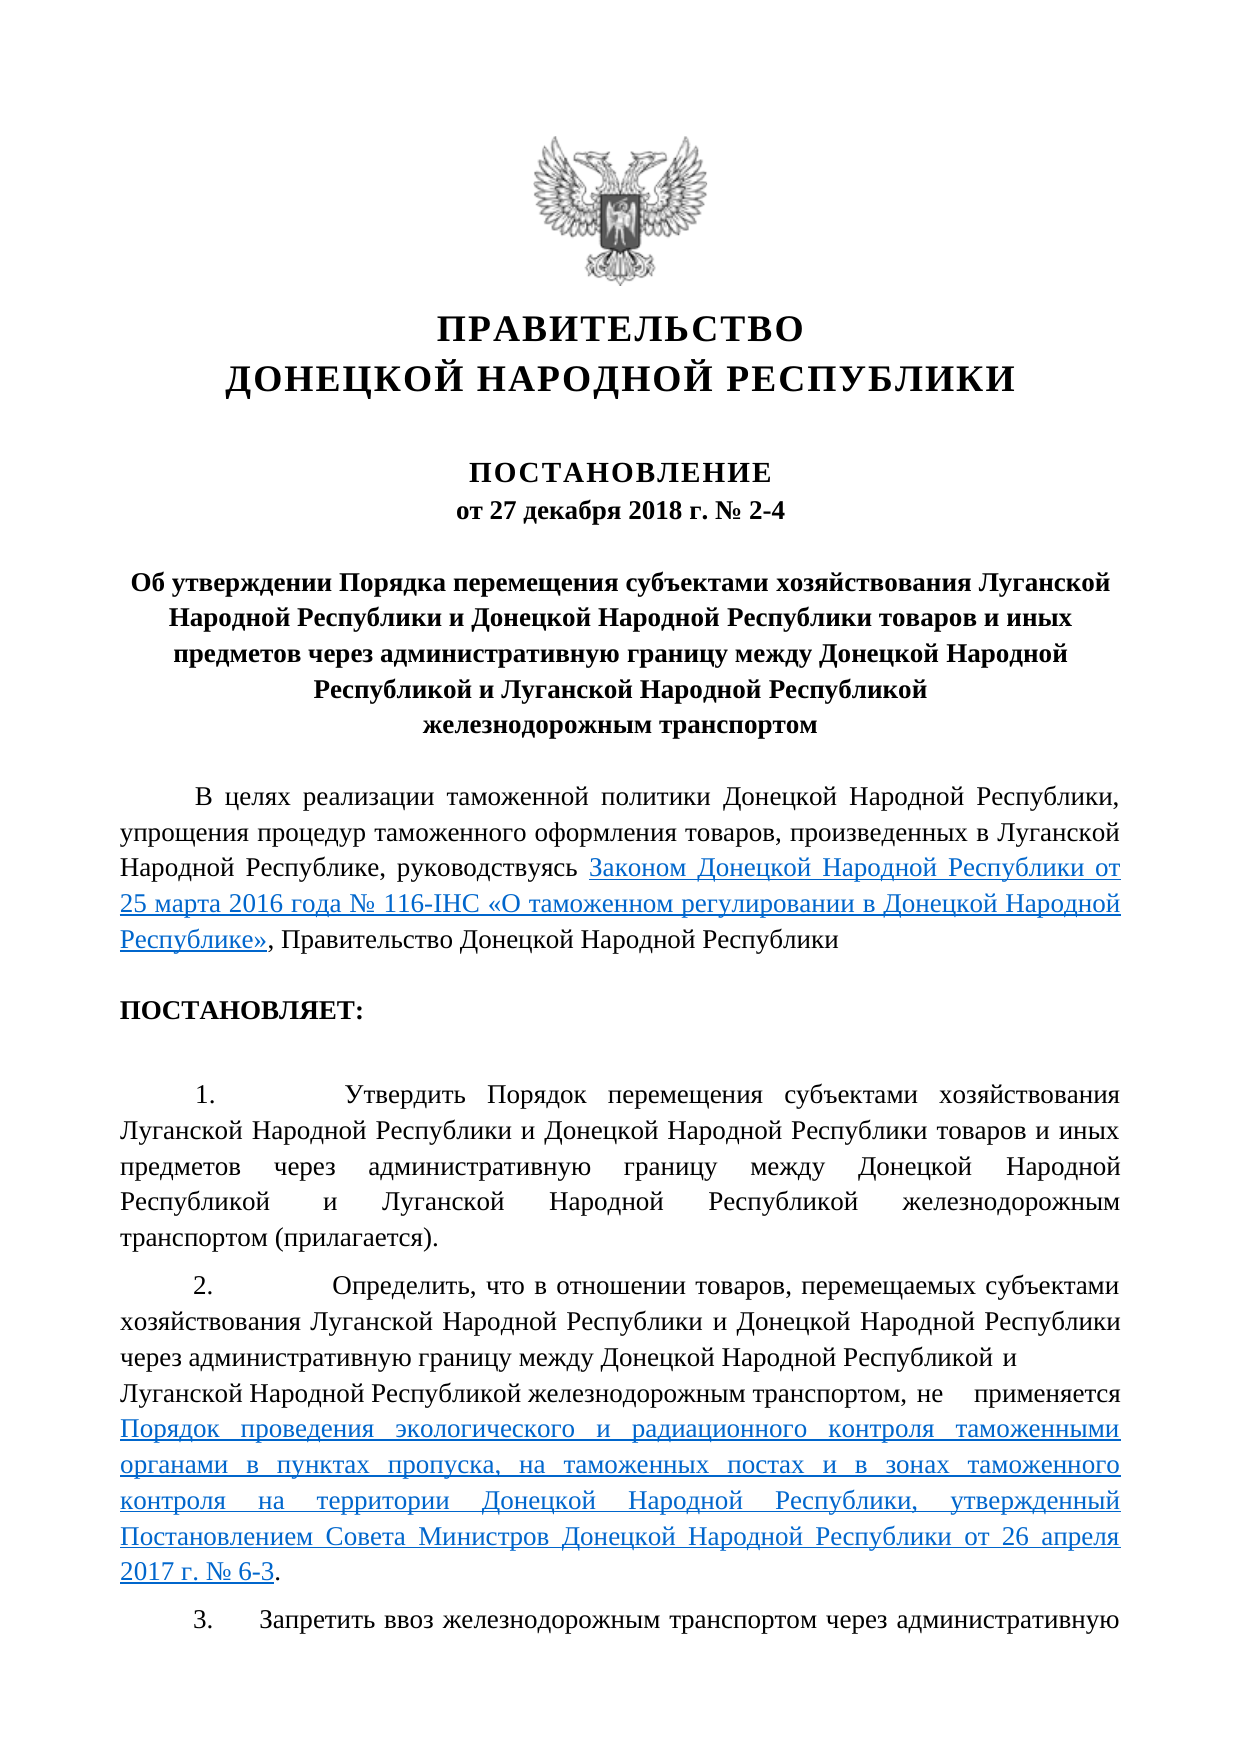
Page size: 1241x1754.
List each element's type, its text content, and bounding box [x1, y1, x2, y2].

list Определить, что в отношении товаров, перемещаемых субъектами хозяйствования Луганской Народной Республики и Донецкой Народной Республики через административную границу между Донецкой Народной Республикой и Луганской Народной Республикой железнодорожным транспортом, не применяется Порядок проведения экологического и радиационного контроля таможенными органами в пунктах пропуска, на таможенных постах и в зонах таможенного контроля на территории Донецкой Народной Республики, утвержденный Постановлением Совета Министров Донецкой Народной Республики от 26 апреля 2017 г. № 6-3. [120, 1548, 1121, 1586]
text Об утверждении Порядка перемещения субъектами хозяйствования Луганской Народной Республики и Донецкой Народной Республики товаров и иных предметов через административную границу между Донецкой Народной Республикой и Луганской Народной Республикой [117, 566, 1123, 704]
text ПОСТАНОВЛЯЕТ: [119, 994, 1123, 1026]
text ДОНЕЦКОЙ НАРОДНОЙ РЕСПУБЛИКИ [117, 356, 1123, 399]
text В целях реализации таможенной политики Донецкой Народной Республики, упрощения процедур таможенного оформления товаров, произведенных в Луганской Народной Республике, руководствуясь Законом Донецкой Народной Республики от 25 марта 2016 года № 116-IHC «О таможенном регулировании в Донецкой Народной Республике», Правительство Донецкой Народной Республики [119, 780, 1121, 914]
text железнодорожным транспортом [117, 708, 1123, 740]
text ПРАВИТЕЛЬСТВО [117, 307, 1123, 350]
text от 27 декабря 2018 г. № 2-4 [117, 494, 1123, 525]
list Определить, что в отношении товаров, перемещаемых субъектами хозяйствования Луганской Народной Республики и Донецкой Народной Республики через административную границу между Донецкой Народной Республикой и Луганской Народной Республикой железнодорожным транспортом, не применяется Порядок проведения экологического и радиационного контроля таможенными органами в пунктах пропуска, на таможенных постах и в зонах таможенного контроля на территории Донецкой Народной Республики, утвержденный Постановлением Совета Министров Донецкой Народной Республики от 26 апреля 2017 г. № 6-3. [120, 1512, 1121, 1547]
text ПОСТАНОВЛЕНИЕ [117, 456, 1123, 489]
text В целях реализации таможенной политики Донецкой Народной Республики, упрощения процедур таможенного оформления товаров, произведенных в Луганской Народной Республике, руководствуясь Законом Донецкой Народной Республики от 25 марта 2016 года № 116-IHC «О таможенном регулировании в Донецкой Народной Республике», Правительство Донецкой Народной Республики [119, 915, 1121, 954]
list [120, 1603, 1121, 1635]
list Утвердить Порядок перемещения субъектами хозяйствования Луганской Народной Республики и Донецкой Народной Республики товаров и иных предметов через административную границу между Донецкой Народной Республикой и Луганской Народной Республикой железнодорожным транспортом (прилагается). [120, 1078, 1121, 1252]
list Определить, что в отношении товаров, перемещаемых субъектами хозяйствования Луганской Народной Республики и Донецкой Народной Республики через административную границу между Донецкой Народной Республикой и Луганской Народной Республикой железнодорожным транспортом, не применяется Порядок проведения экологического и радиационного контроля таможенными органами в пунктах пропуска, на таможенных постах и в зонах таможенного контроля на территории Донецкой Народной Республики, утвержденный Постановлением Совета Министров Донецкой Народной Республики от 26 апреля 2017 г. № 6-3. [120, 1269, 1121, 1439]
